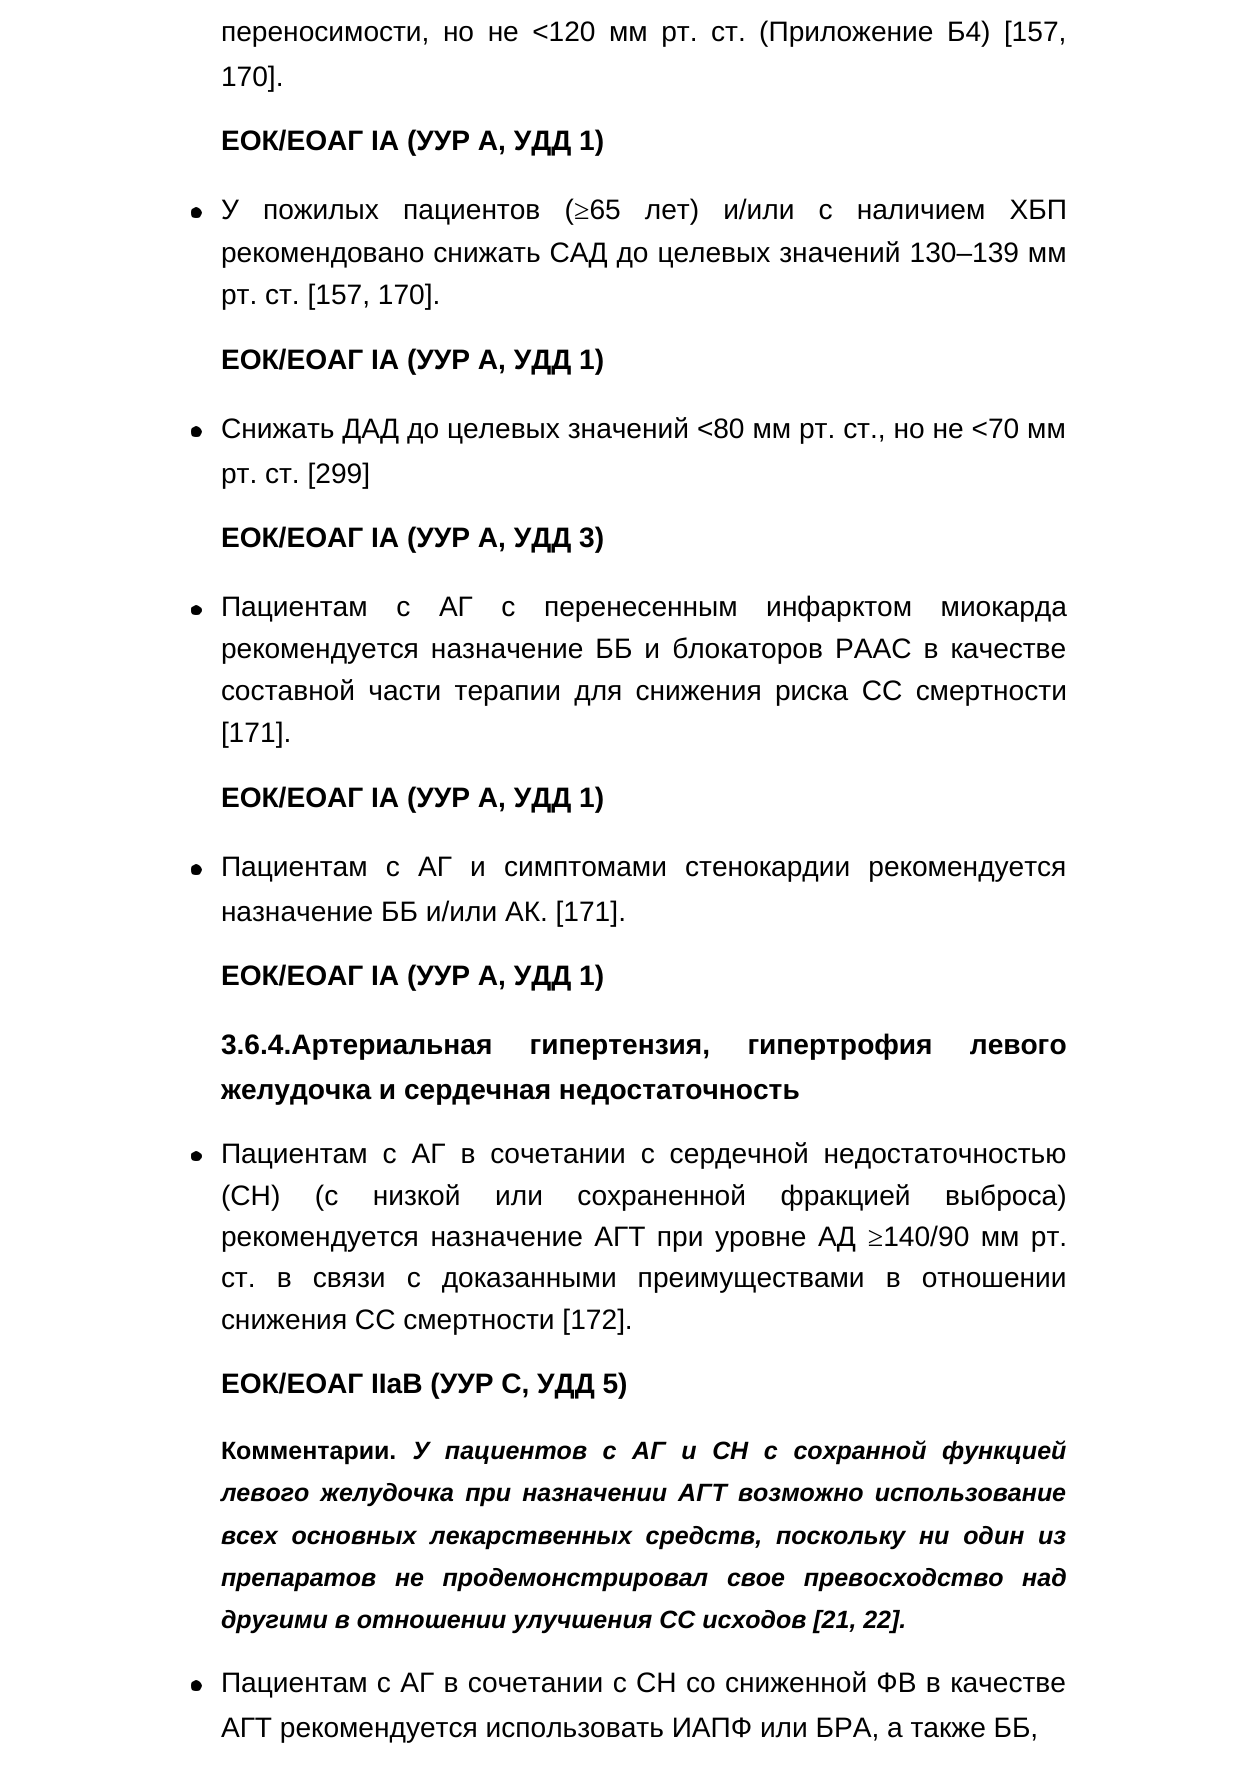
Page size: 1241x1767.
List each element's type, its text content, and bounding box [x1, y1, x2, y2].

text Пациентам с АГ в сочетании с сердечной недостаточностью (СН) (с низкой или сохраненной фракцией выброса) рекомендуется назначение АГТ при уровне АД ≥140/90 мм рт. ст. в связи с доказанными преимуществами в отношении снижения СС смертности [172]. [221, 1137, 1067, 1335]
text ЕОК/ЕОАГ IА (УУР А, УДД 1) [221, 959, 1090, 991]
picture [188, 424, 203, 439]
text ЕОК/ЕОАГ IА (УУР А, УДД 1) [221, 124, 1090, 156]
text Пациентам с АГ с перенесенным инфарктом миокарда рекомендуется назначение ББ и блокаторов РААС в качестве составной части терапии для снижения риска СС смертности [171]. [221, 590, 1067, 748]
picture [188, 1679, 203, 1693]
text переносимости, но не <120 мм рт. ст. (Приложение Б4) [157, 170]. [221, 14, 1067, 92]
text Пациентам с АГ и симптомами стенокардии рекомендуется назначение ББ и/или АК. [171]. [221, 849, 1067, 927]
picture [188, 1149, 203, 1163]
picture [188, 862, 203, 877]
text Комментарии. У пациентов с АГ и СН с сохранной функцией левого желудочка при назначении АГТ возможно использование всех основных лекарственных средств, поскольку ни один из препаратов не продемонстрировал свое превосходство над другими в отношении улучшения СС исходов [21, 22]. [221, 1436, 1067, 1634]
text ЕОК/ЕОАГ IIaB (УУР C, УДД 5) [221, 1367, 1090, 1400]
text ЕОК/ЕОАГ IА (УУР А, УДД 3) [221, 521, 1090, 553]
text ЕОК/ЕОАГ IА (УУР А, УДД 1) [221, 781, 1090, 813]
text Пациентам с АГ в сочетании с СН со сниженной ФВ в качестве АГТ рекомендуется использовать ИАПФ или БРА, а также ББ, [221, 1666, 1067, 1743]
picture [188, 603, 203, 617]
text У пожилых пациентов (≥65 лет) и/или с наличием ХБП рекомендовано снижать САД до целевых значений 130–139 мм рт. ст. [157, 170]. [221, 193, 1067, 311]
picture [188, 205, 203, 220]
text 3.6.4.Артериальная гипертензия, гипертрофия левого желудочка и сердечная недостаточность [221, 1028, 1067, 1105]
text Снижать ДАД до целевых значений <80 мм рт. ст., но не <70 мм рт. ст. [299] [221, 412, 1067, 489]
text ЕОК/ЕОАГ IА (УУР А, УДД 1) [221, 343, 1090, 375]
